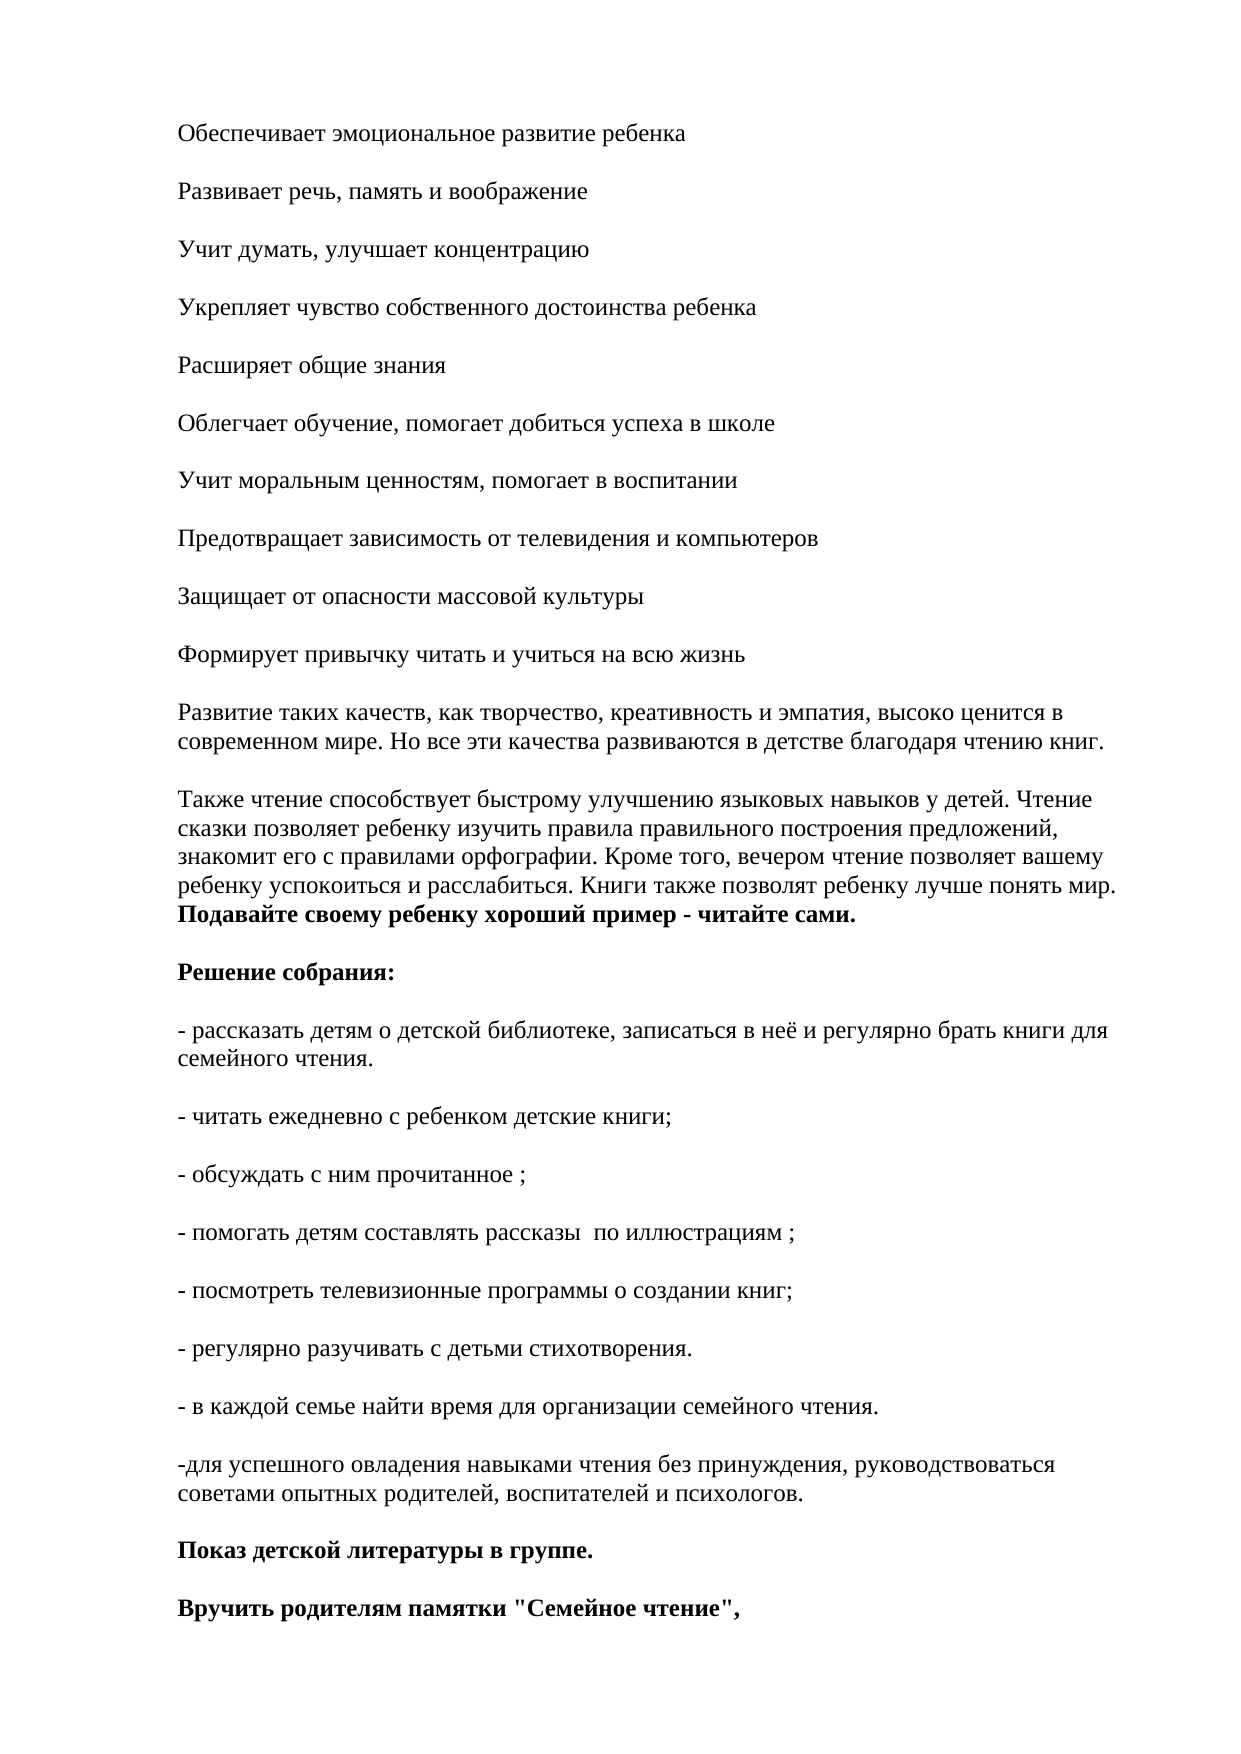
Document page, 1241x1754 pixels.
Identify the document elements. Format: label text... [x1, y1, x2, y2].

text - в каждой семье найти время для организации семейного чтения. [177, 1391, 1152, 1420]
text -для успешного овладения навыками чтения без принуждения, руководствоваться советами опытных родителей, воспитателей и психологов. [177, 1449, 1152, 1506]
text Развитие таких качеств, как творчество, креативность и эмпатия, высоко ценится в современном мире. Но все эти качества развиваются в детстве благодаря чтению книг. [177, 697, 1152, 755]
text Вручить родителям памятки "Семейное чтение", [177, 1593, 1152, 1622]
text - обсуждать с ним прочитанное ; [177, 1159, 1152, 1188]
text Защищает от опасности массовой культуры [177, 581, 1152, 610]
text Также чтение способствует быстрому улучшению языковых навыков у детей. Чтение сказки позволяет ребенку изучить правила правильного построения предложений, знакомит его с правилами орфографии. Кроме того, вечером чтение позволяет вашему ребенку успокоиться и расслабиться. Книги также позволят ребенку лучше понять мир. Подавайте своему ребенку хороший пример - читайте сами. [177, 784, 1152, 928]
text Учит моральным ценностям, помогает в воспитании [177, 466, 1152, 494]
text Облегчает обучение, помогает добиться успеха в школе [177, 408, 1152, 436]
text - регулярно разучивать с детьми стихотворения. [177, 1333, 1152, 1362]
text Учит думать, улучшает концентрацию [177, 234, 1152, 263]
text Обеспечивает эмоциональное развитие ребенка [177, 118, 1152, 147]
text Расширяет общие знания [177, 350, 1152, 378]
text - посмотреть телевизионные программы о создании книг; [177, 1275, 1152, 1304]
text Решение собрания: [177, 957, 1152, 986]
text - читать ежедневно с ребенком детские книги; [177, 1101, 1152, 1130]
text Укрепляет чувство собственного достоинства ребенка [177, 292, 1152, 321]
text Формирует привычку читать и учиться на всю жизнь [177, 639, 1152, 668]
text Развивает речь, память и воображение [177, 176, 1152, 205]
text - помогать детям составлять рассказы по иллюстрациям ; [177, 1217, 1152, 1246]
text - рассказать детям о детской библиотеке, записаться в неё и регулярно брать книги для семейного чтения. [177, 1015, 1152, 1072]
text Показ детской литературы в группе. [177, 1536, 1152, 1564]
text Предотвращает зависимость от телевидения и компьютеров [177, 523, 1152, 552]
